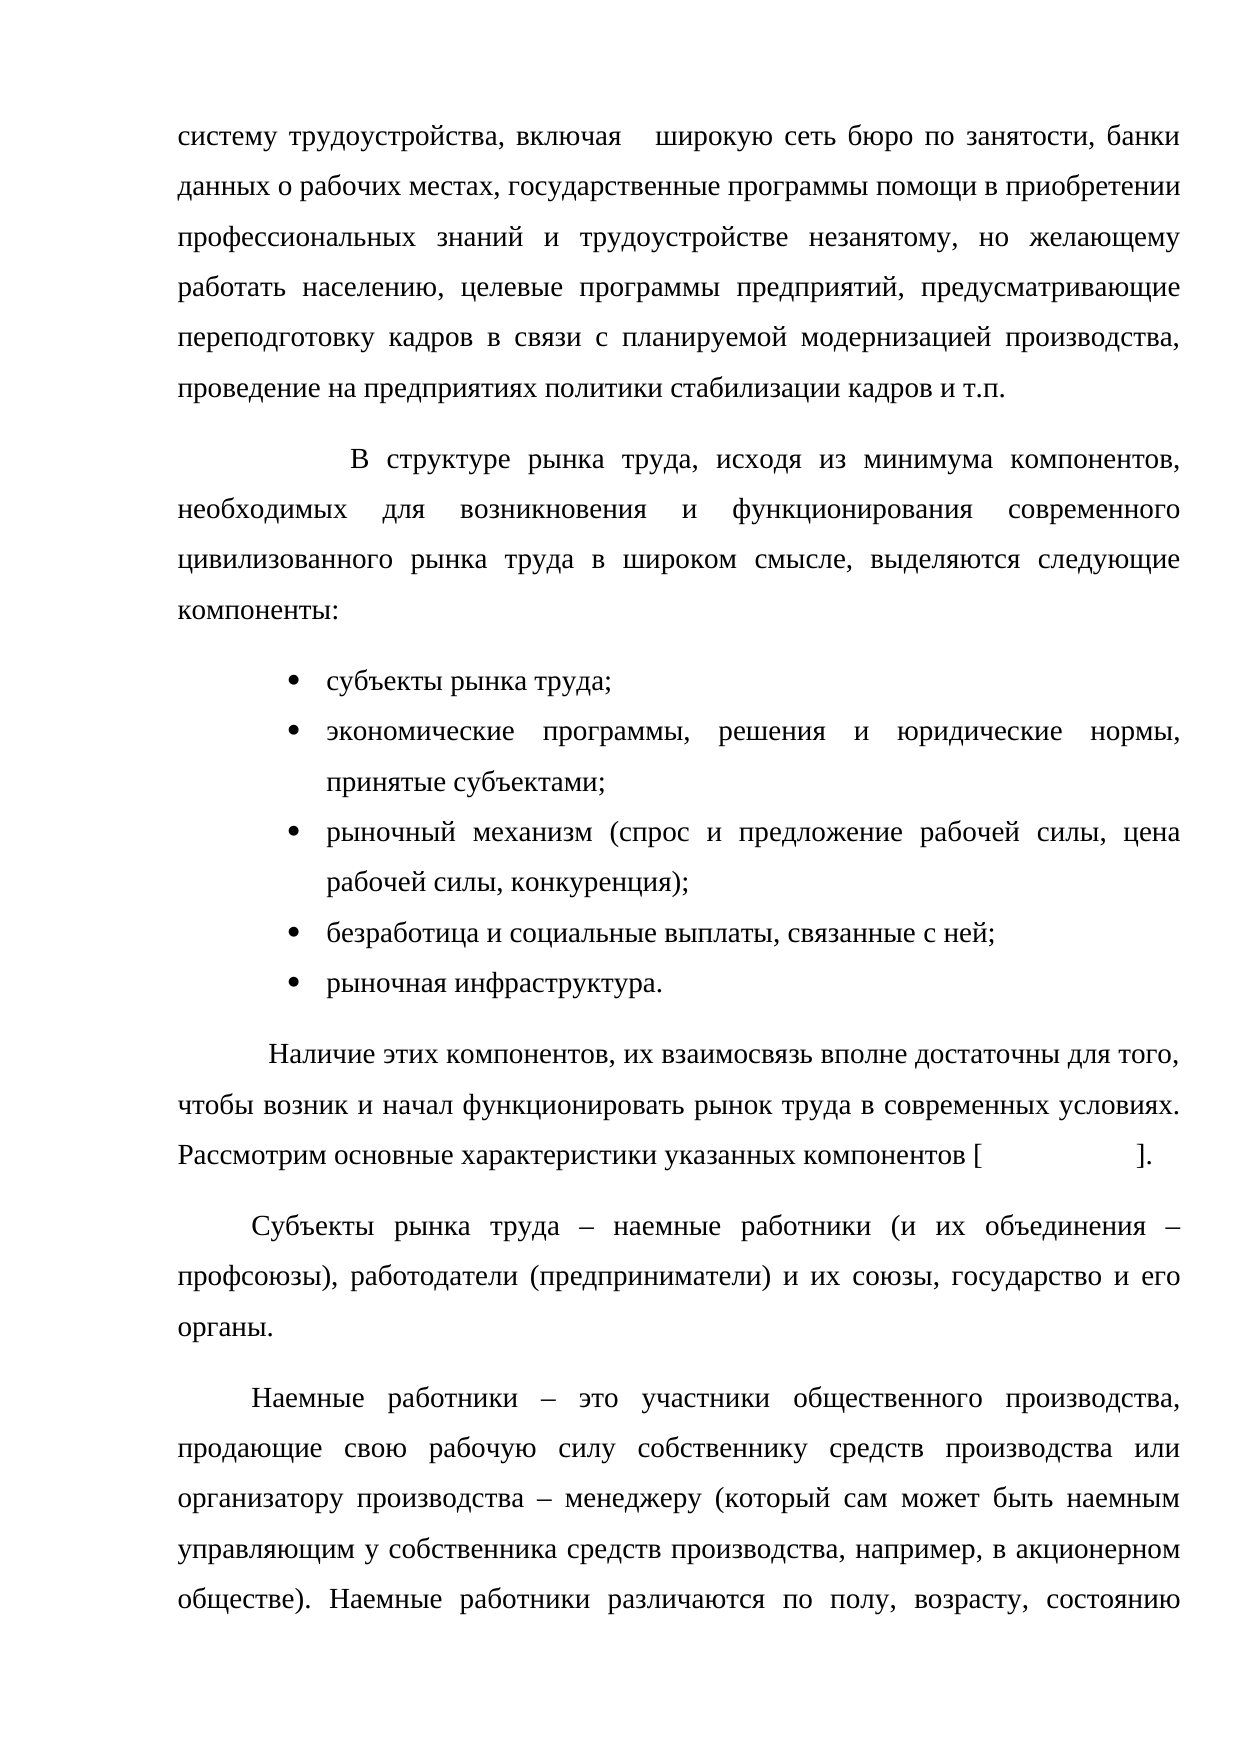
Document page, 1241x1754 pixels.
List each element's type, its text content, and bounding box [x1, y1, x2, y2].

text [177, 118, 1181, 403]
list безработица и социальные выплаты, связанные с ней; [288, 915, 1181, 948]
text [177, 1380, 1181, 1615]
text Наличие этих компонентов, их взаимосвязь вполне достаточны для того, чтобы возник и начал функционировать рынок труда в современных условиях. Рассмотрим основные характеристики указанных компонентов [ ]. [177, 1036, 1181, 1171]
list рыночная инфраструктура. [288, 965, 1181, 999]
list рыночный механизм (спрос и предложение рабочей силы, цена рабочей силы, конкуренция); [288, 814, 1181, 898]
list экономические программы, решения и юридические нормы, принятые субъектами; [288, 713, 1181, 797]
text В структуре рынка труда, исходя из минимума компонентов, необходимых для возникновения и функционирования современного цивилизованного рынка труда в широком смысле, выделяются следующие компоненты: [177, 441, 1181, 625]
text Субъекты рынка труда – наемные работники (и их объединения – профсоюзы), работодатели (предприниматели) и их союзы, государство и его органы. [177, 1208, 1181, 1342]
list субъекты рынка труда; [288, 663, 1181, 697]
